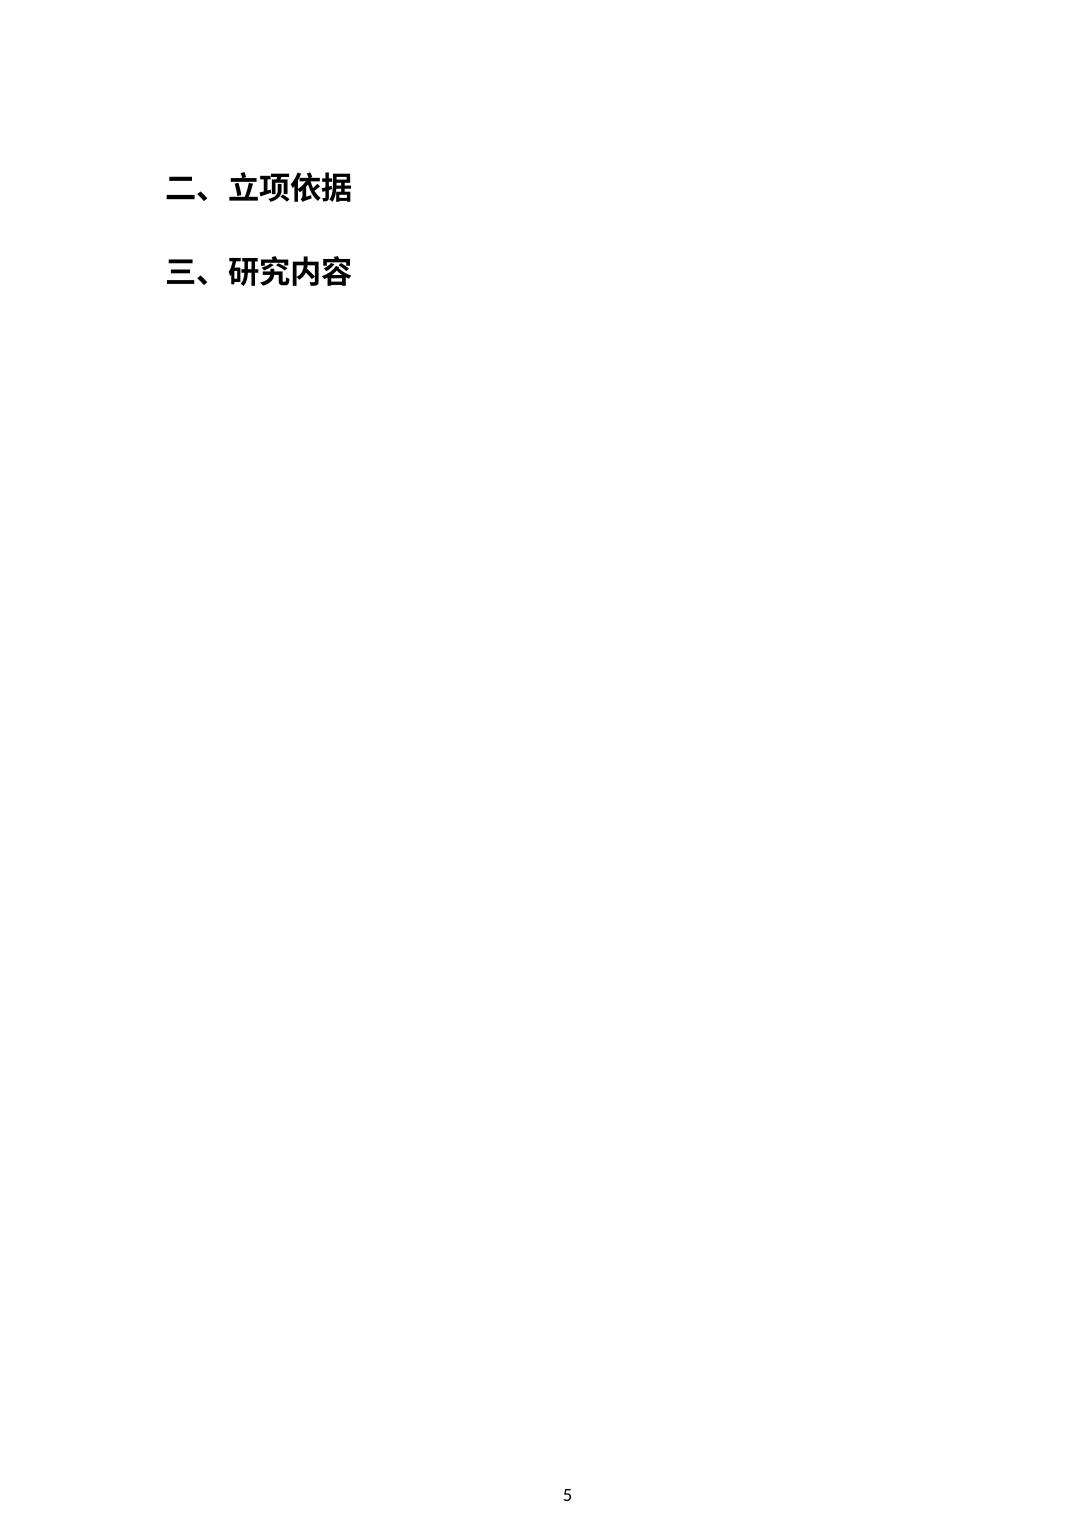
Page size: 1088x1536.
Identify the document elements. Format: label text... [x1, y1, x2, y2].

list 研究内容 [165, 247, 969, 293]
list 立项依据 [165, 163, 969, 209]
